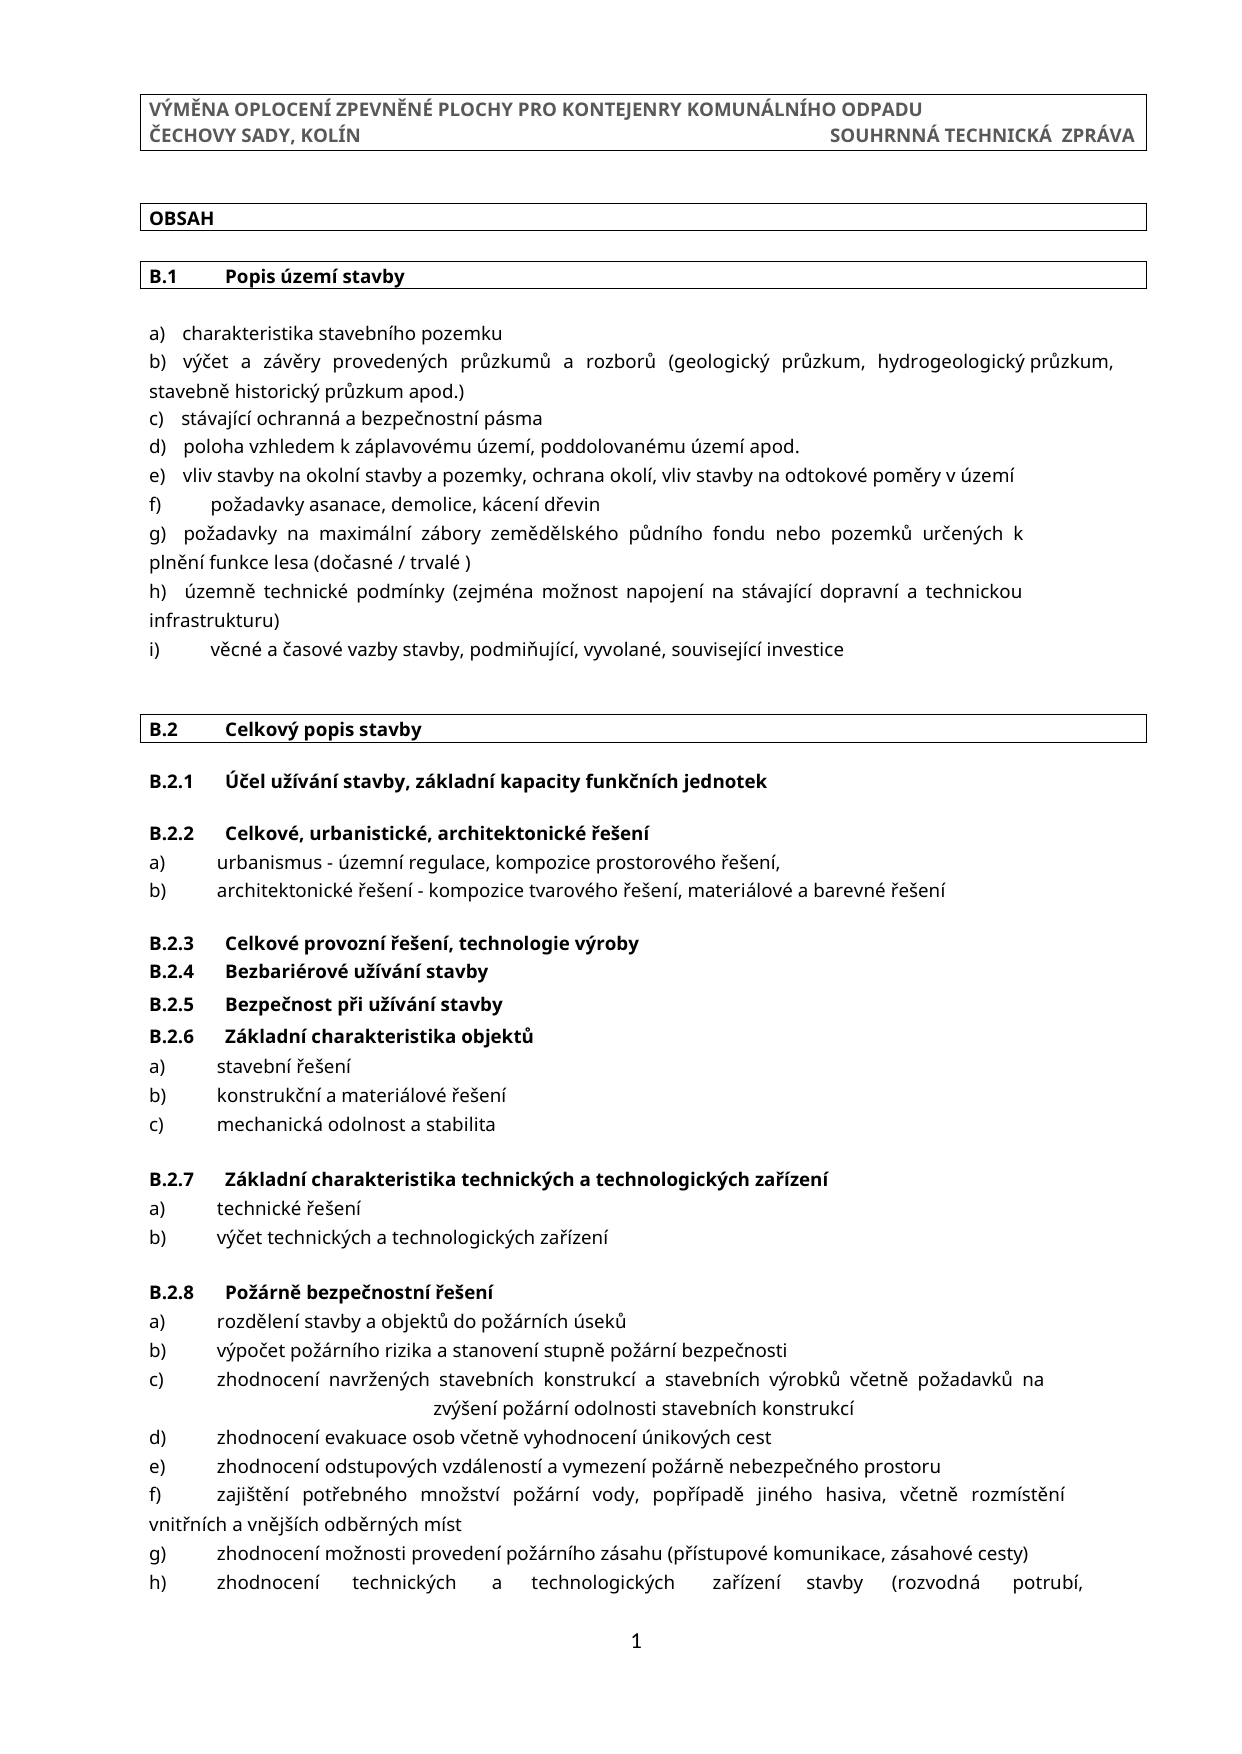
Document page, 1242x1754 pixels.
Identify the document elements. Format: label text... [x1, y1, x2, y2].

text c) stávající ochranná a bezpečnostní pásma [149, 407, 1138, 430]
text h) územně technické podmínky (zejména možnost napojení na stávající dopravní a technickou [149, 578, 1138, 604]
text a) urbanismus - územní regulace, kompozice prostorového řešení, [149, 849, 1138, 874]
text OBSAH [141, 204, 1146, 230]
text B.2.6 Základní charakteristika objektů [149, 1024, 1138, 1049]
text B.2.5 Bezpečnost při užívání stavby [149, 991, 1138, 1017]
text a) stavební řešení [149, 1053, 1138, 1078]
text B.2.2 Celkové, urbanistické, architektonické řešení [149, 820, 1138, 846]
text B.2.1 Účel užívání stavby, základní kapacity funkčních jednotek [149, 768, 1138, 793]
text b) výpočet požárního rizika a stanovení stupně požární bezpečnosti [149, 1337, 1138, 1363]
text d) zhodnocení evakuace osob včetně vyhodnocení únikových cest [149, 1424, 1138, 1449]
text g) zhodnocení možnosti provedení požárního zásahu (přístupové komunikace, zásahové cesty) [149, 1540, 1138, 1566]
text e) vliv stavby na okolní stavby a pozemky, ochrana okolí, vliv stavby na odtokové poměry v území [149, 462, 1138, 488]
text g) požadavky na maximální zábory zemědělského půdního fondu nebo pozemků určených k [149, 520, 1138, 546]
text plnění funkce lesa (dočasné / trvalé ) [149, 549, 1138, 575]
text i) věcné a časové vazby stavby, podmiňující, vyvolané, související investice [149, 636, 1138, 661]
text B.2.3 Celkové provozní řešení, technologie výroby [149, 930, 1138, 955]
text a) charakteristika stavebního pozemku [149, 320, 1138, 345]
text infrastrukturu) [149, 607, 1138, 633]
text a) rozdělení stavby a objektů do požárních úseků [149, 1308, 1138, 1334]
text b) výčet technických a technologických zařízení [149, 1224, 1138, 1249]
text f) zajištění potřebného množství požární vody, popřípadě jiného hasiva, včetně rozmístění vnitřních a vnějších odběrných míst [104, 1482, 1138, 1536]
text c) zhodnocení navržených stavebních konstrukcí a stavebních výrobků včetně požadavků na [149, 1366, 1138, 1392]
text c) mechanická odolnost a stabilita [149, 1111, 1138, 1136]
text B.2 Celkový popis stavby [141, 715, 1146, 742]
text f) požadavky asanace, demolice, kácení dřevin [149, 491, 1138, 517]
text B.2.7 Základní charakteristika technických a technologických zařízení [149, 1166, 1138, 1192]
text b) konstrukční a materiálové řešení [149, 1082, 1138, 1107]
text e) zhodnocení odstupových vzdáleností a vymezení požárně nebezpečného prostoru [149, 1453, 1138, 1478]
text d) poloha vzhledem k záplavovému území, poddolovanému území apod. [149, 433, 1138, 459]
text zvýšení požární odolnosti stavebních konstrukcí [149, 1395, 1138, 1421]
text b) výčet a závěry provedených průzkumů a rozborů (geologický průzkum, hydrogeologický průzkum, stavebně historický průzkum apod.) [149, 349, 1138, 403]
text B.2.4 Bezbariérové užívání stavby [149, 959, 1138, 984]
text B.1 Popis území stavby [141, 262, 1146, 288]
text b) architektonické řešení - kompozice tvarového řešení, materiálové a barevné řešení [149, 878, 1138, 903]
text B.2.8 Požárně bezpečnostní řešení [149, 1279, 1138, 1305]
text a) technické řešení [149, 1195, 1138, 1221]
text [104, 1569, 1138, 1595]
